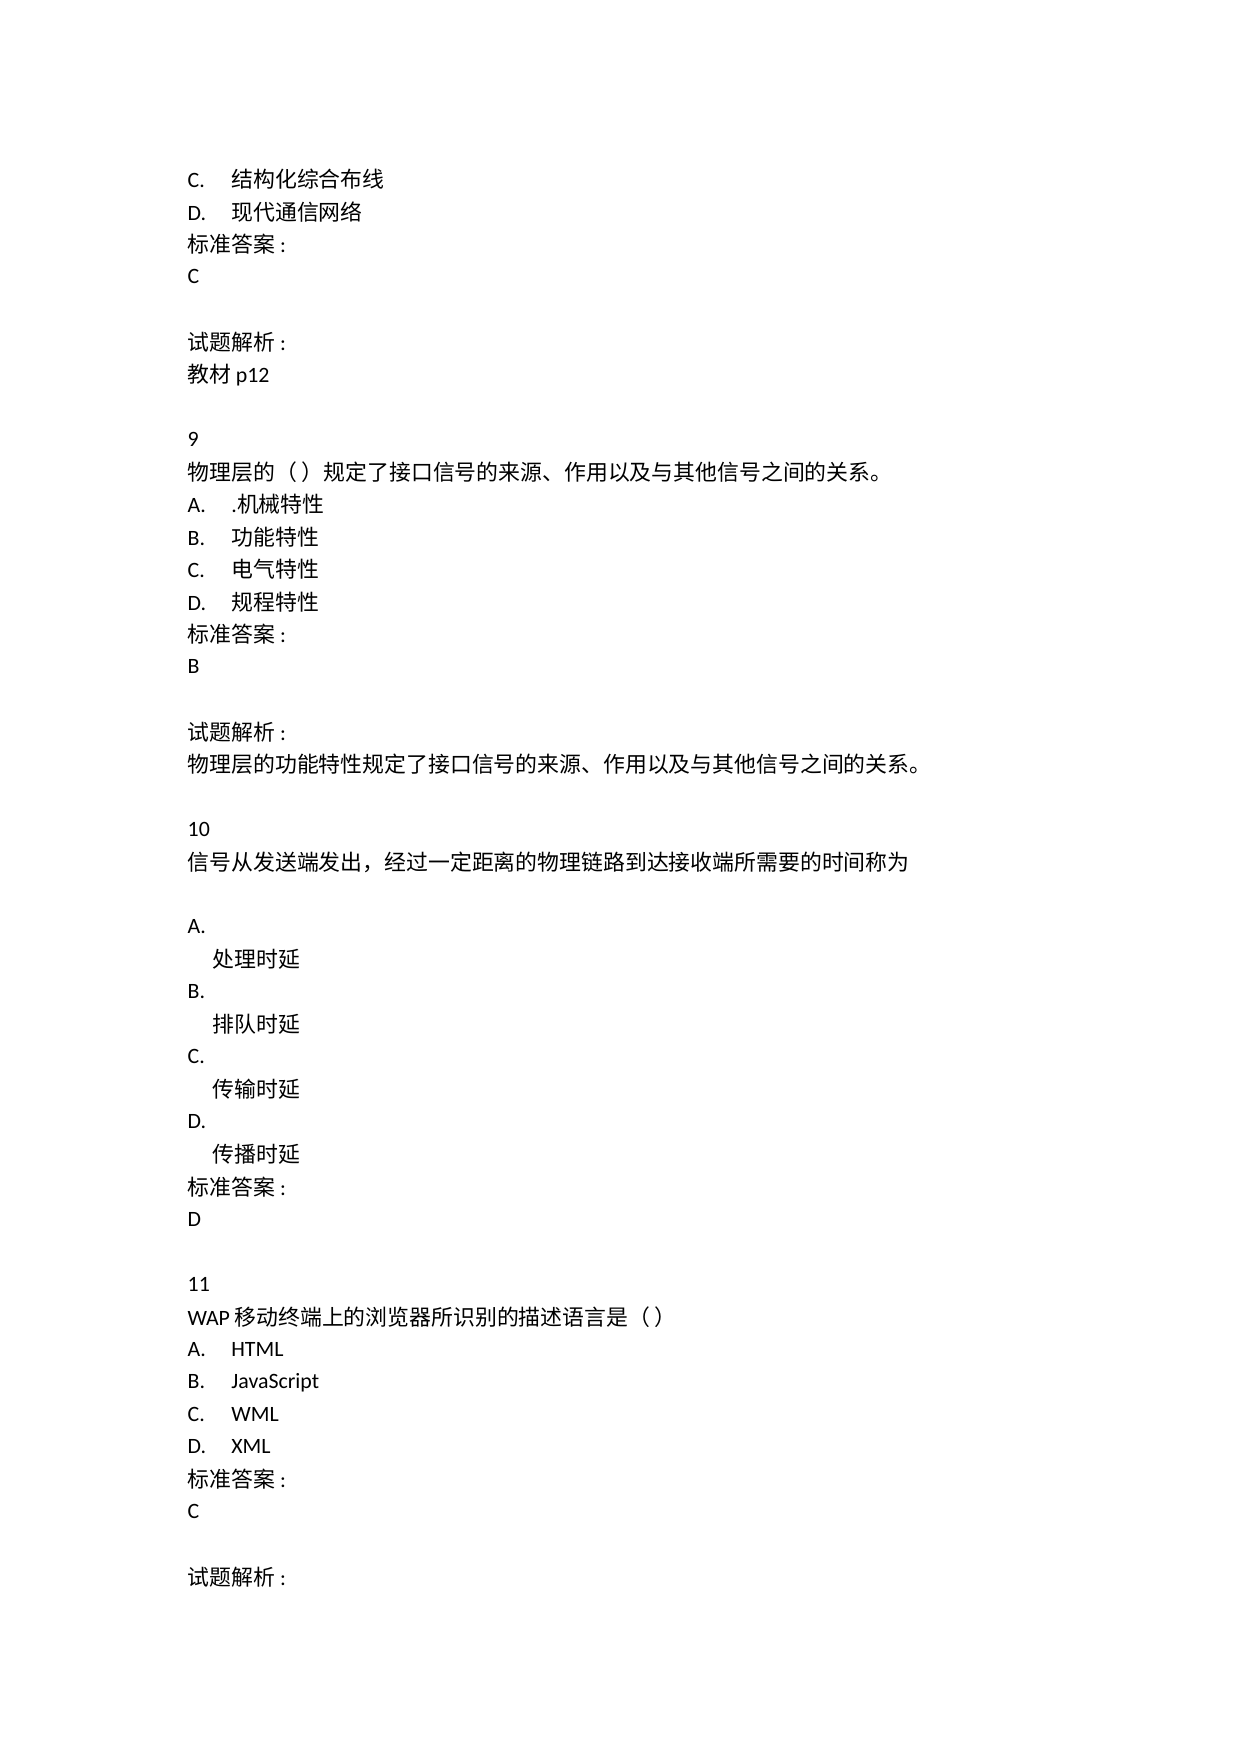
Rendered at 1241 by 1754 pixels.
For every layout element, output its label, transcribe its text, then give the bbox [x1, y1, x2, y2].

text B. 功能特性 [187, 519, 1053, 552]
text 试题解析 : [187, 324, 1053, 357]
text 11 [187, 1267, 1053, 1299]
text C [187, 1494, 1053, 1527]
text A. HTML [187, 1332, 1053, 1364]
text D. XML [187, 1429, 1053, 1462]
text D. 现代通信网络 [187, 194, 1053, 227]
text WAP移动终端上的浏览器所识别的描述语言是（ ） [187, 1299, 1053, 1332]
text A. .机械特性 [187, 487, 1053, 519]
text 教材p12 [187, 357, 1053, 389]
text 处理时延 [187, 942, 1053, 974]
text A. [187, 909, 1053, 942]
text C. WML [187, 1397, 1053, 1429]
text C. 电气特性 [187, 552, 1053, 584]
text D. [187, 1104, 1053, 1137]
text D. 规程特性 [187, 584, 1053, 617]
text D [187, 1202, 1053, 1234]
text 试题解析 : [187, 1559, 1053, 1592]
text B [187, 649, 1053, 682]
text 试题解析 : [187, 714, 1053, 747]
text 标准答案 : [187, 227, 1053, 259]
text C [187, 259, 1053, 292]
text 物理层的功能特性规定了接口信号的来源、作用以及与其他信号之间的关系。 [187, 747, 1053, 779]
text 10 [187, 812, 1053, 844]
text 标准答案 : [187, 617, 1053, 649]
text C. 结构化综合布线 [187, 162, 1053, 194]
text 信号从发送端发出，经过一定距离的物理链路到达接收端所需要的时间称为 [187, 844, 1053, 877]
text C. [187, 1039, 1053, 1072]
text 传播时延 [187, 1137, 1053, 1169]
text 物理层的（ ）规定了接口信号的来源、作用以及与其他信号之间的关系。 [187, 454, 1053, 487]
text 标准答案 : [187, 1462, 1053, 1494]
text B. JavaScript [187, 1364, 1053, 1397]
text 标准答案 : [187, 1169, 1053, 1202]
text B. [187, 974, 1053, 1007]
text 9 [187, 422, 1053, 454]
text 传输时延 [187, 1072, 1053, 1104]
text 排队时延 [187, 1007, 1053, 1039]
